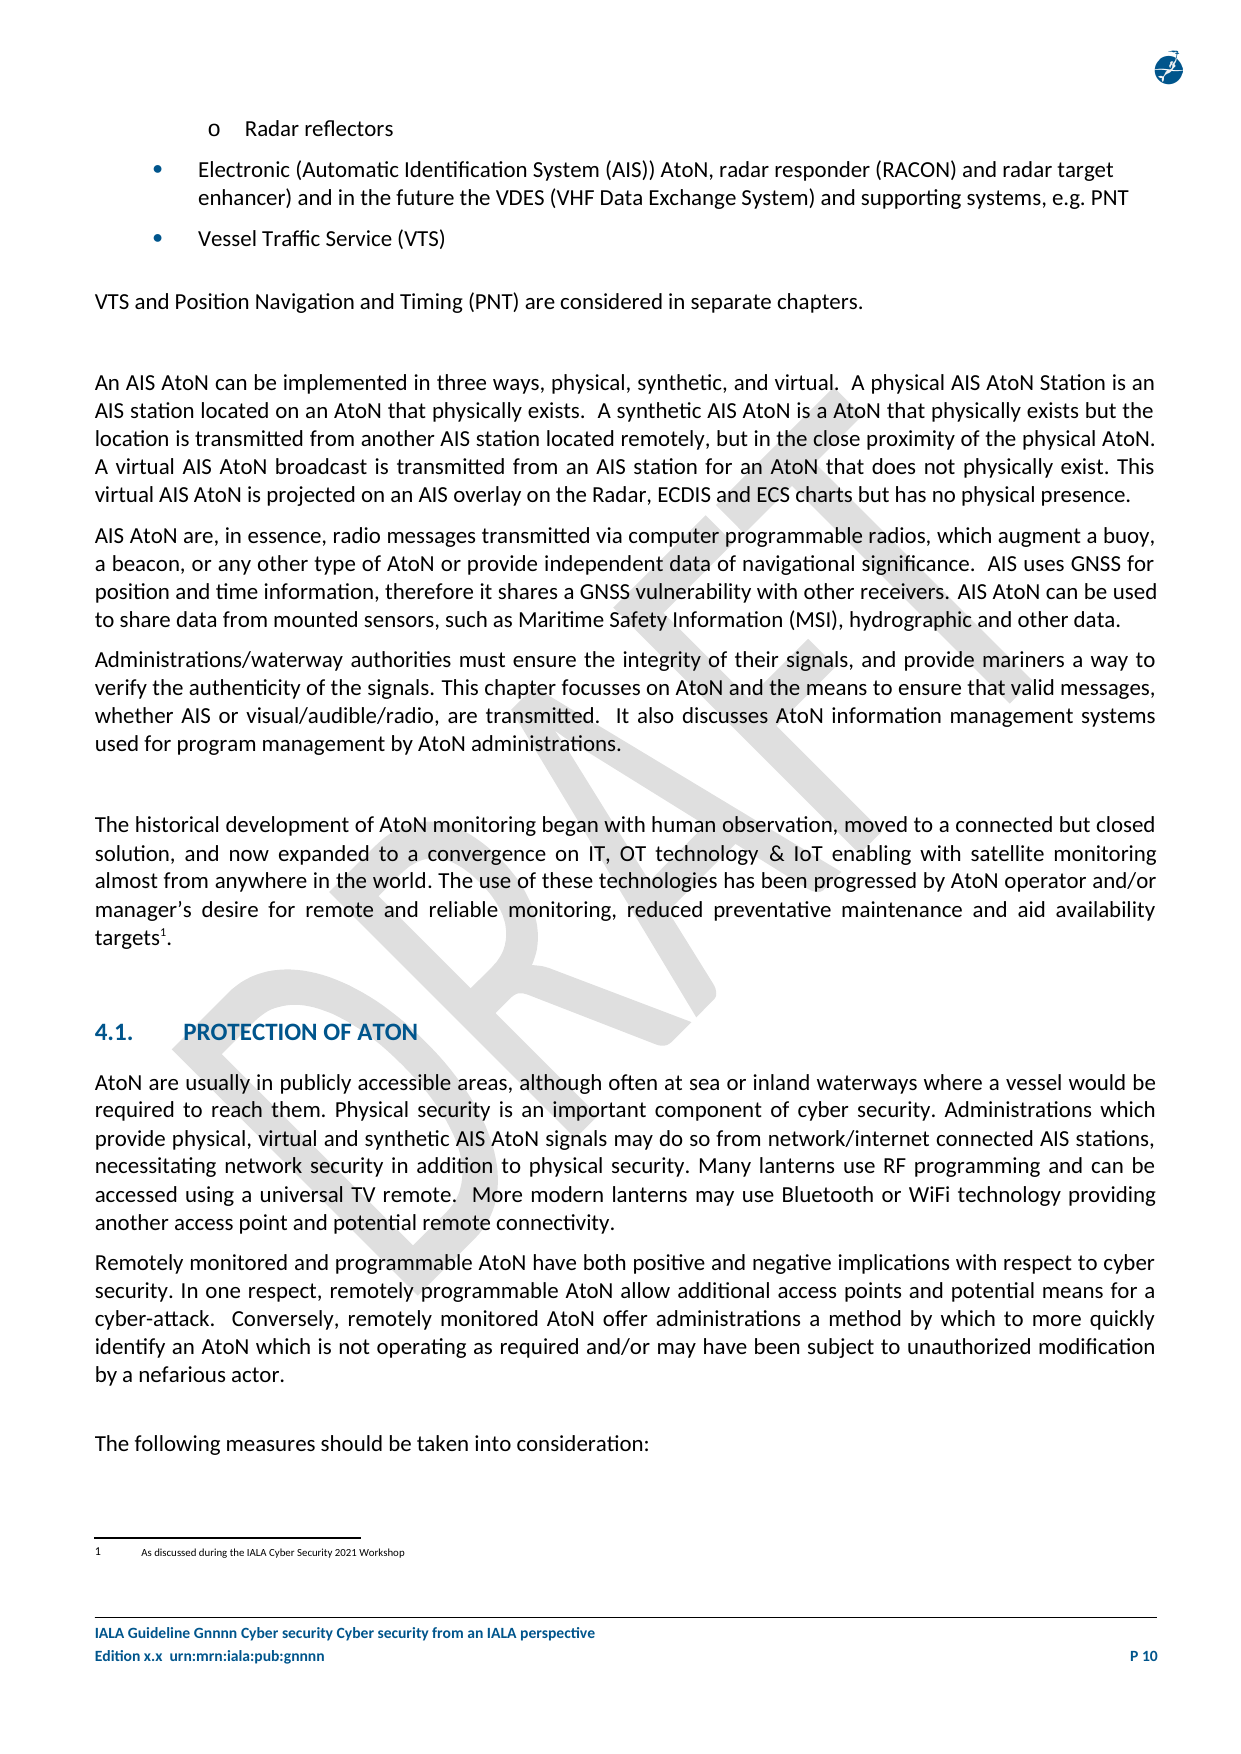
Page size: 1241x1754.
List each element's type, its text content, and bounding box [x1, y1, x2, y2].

subtitle Protection of ATON [94, 1016, 1157, 1047]
text An AIS AtoN can be implemented in three ways, physical, synthetic, and virtual. A physical AIS AtoN Station is an AIS station located on an AtoN that physically exists. A synthetic AIS AtoN is a AtoN that physically exists but the location is transmitted from another AIS station located remotely, but in the close proximity of the physical AtoN. A virtual AIS AtoN broadcast is transmitted from an AIS station for an AtoN that does not physically exist. This virtual AIS AtoN is projected on an AIS overlay on the Radar, ECDIS and ECS charts but has no physical presence. [94, 368, 1157, 508]
list Radar reflectors [207, 114, 1157, 143]
text The historical development of AtoN monitoring began with human observation, moved to a connected but closed solution, and now expanded to a convergence on IT, OT technology & IoT enabling with satellite monitoring almost from anywhere in the world. The use of these technologies has been progressed by AtoN operator and/or manager’s desire for remote and reliable monitoring, reduced preventative maintenance and aid availability targets. [94, 811, 1157, 951]
text AIS AtoN are, in essence, radio messages transmitted via computer programmable radios, which augment a buoy, a beacon, or any other type of AtoN or provide independent data of navigational significance. AIS uses GNSS for position and time information, therefore it shares a GNSS vulnerability with other receivers. AIS AtoN can be used to share data from mounted sensors, such as Maritime Safety Information (MSI), hydrographic and other data. [94, 521, 1157, 633]
text Electronic (Automatic Identification System (AIS)) AtoN, radar responder (RACON) and radar target enhancer) and in the future the VDES (VHF Data Exchange System) and supporting systems, e.g. PNT [153, 155, 1157, 211]
text Vessel Traffic Service (VTS) [153, 224, 1157, 252]
text Administrations/waterway authorities must ensure the integrity of their signals, and provide mariners a way to verify the authenticity of the signals. This chapter focusses on AtoN and the means to ensure that valid messages, whether AIS or visual/audible/radio, are transmitted. It also discusses AtoN information management systems used for program management by AtoN administrations. [94, 646, 1157, 758]
picture [1123, 0, 1241, 119]
text VTS and Position Navigation and Timing (PNT) are considered in separate chapters. [94, 287, 1157, 315]
text The following measures should be taken into consideration: [94, 1429, 1157, 1457]
text AtoN are usually in publicly accessible areas, although often at sea or inland waterways where a vessel would be required to reach them. Physical security is an important component of cyber security. Administrations which provide physical, virtual and synthetic AIS AtoN signals may do so from network/internet connected AIS stations, necessitating network security in addition to physical security. Many lanterns use RF programming and can be accessed using a universal TV remote. More modern lanterns may use Bluetooth or WiFi technology providing another access point and potential remote connectivity. [94, 1068, 1157, 1236]
text Remotely monitored and programmable AtoN have both positive and negative implications with respect to cyber security. In one respect, remotely programmable AtoN allow additional access points and potential means for a cyber-attack. Conversely, remotely monitored AtoN offer administrations a method by which to more quickly identify an AtoN which is not operating as required and/or may have been subject to unauthorized modification by a nefarious actor. [94, 1248, 1157, 1388]
